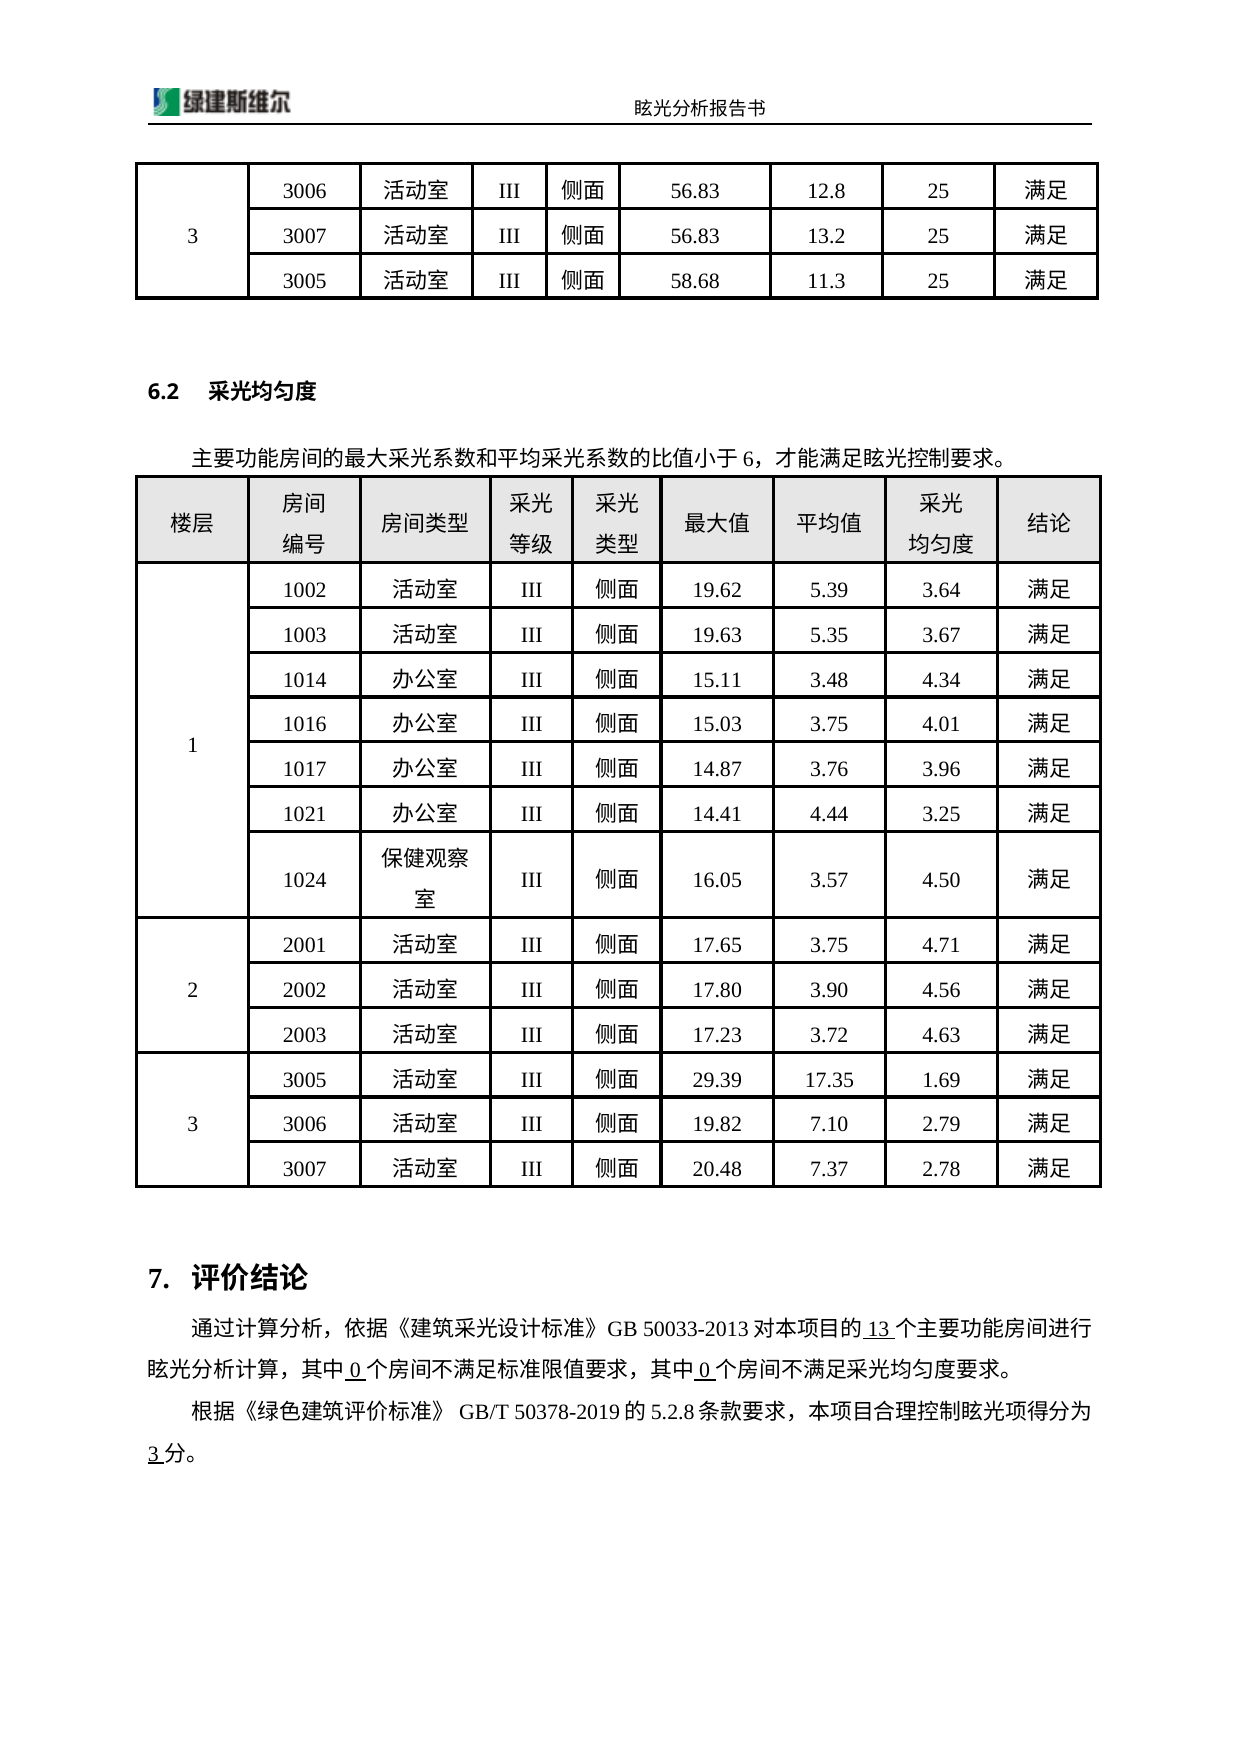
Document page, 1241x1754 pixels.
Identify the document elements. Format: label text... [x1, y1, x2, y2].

table_cell III [492, 609, 571, 651]
table_cell 14.41 [663, 788, 772, 830]
table_cell III [492, 699, 571, 740]
table_cell 满足 [999, 564, 1099, 606]
table_cell 侧面 [574, 919, 659, 961]
table_cell 3.96 [887, 743, 996, 785]
table_cell 3007 [250, 1143, 359, 1185]
table_cell 侧面 [574, 743, 659, 785]
table_cell 侧面 [574, 964, 659, 1006]
table_cell 7.10 [775, 1099, 884, 1140]
table_cell 4.63 [887, 1009, 996, 1051]
table_cell 活动室 [362, 964, 489, 1006]
table_cell 活动室 [362, 1099, 489, 1140]
table_cell 2.78 [887, 1143, 996, 1185]
table_cell 2003 [250, 1009, 359, 1051]
table_cell 1003 [250, 609, 359, 651]
table_cell 3.25 [887, 788, 996, 830]
table_cell 活动室 [362, 919, 489, 961]
table_cell 侧面 [574, 1054, 659, 1095]
table_cell 17.35 [775, 1054, 884, 1095]
table_cell 3006 [250, 165, 359, 207]
table_cell 侧面 [574, 1009, 659, 1051]
table_cell III [492, 1054, 571, 1095]
table_cell III [474, 255, 545, 296]
table_cell 19.62 [663, 564, 772, 606]
table_cell 1021 [250, 788, 359, 830]
table_cell 1024 [250, 833, 359, 916]
table_cell 4.44 [775, 788, 884, 830]
table_cell 17.65 [663, 919, 772, 961]
table_header 结论 [999, 478, 1099, 561]
table_cell 17.23 [663, 1009, 772, 1051]
table_cell 满足 [999, 1099, 1099, 1140]
table_cell 办公室 [362, 654, 489, 695]
table_cell 3.64 [887, 564, 996, 606]
table_cell 3.72 [775, 1009, 884, 1051]
table_cell 1017 [250, 743, 359, 785]
table_cell 3005 [250, 255, 359, 296]
table_cell III [492, 1009, 571, 1051]
table_cell 3.57 [775, 833, 884, 916]
table_cell 1014 [250, 654, 359, 695]
table_cell 3006 [250, 1099, 359, 1140]
table_cell 11.3 [772, 255, 881, 296]
table_cell 活动室 [362, 564, 489, 606]
table_cell 满足 [996, 165, 1096, 207]
table_cell 侧面 [574, 699, 659, 740]
table_cell 满足 [999, 1143, 1099, 1185]
table_cell 3.75 [775, 699, 884, 740]
table_cell 25 [884, 165, 993, 207]
table_cell 3007 [250, 210, 359, 252]
table_cell 56.83 [621, 210, 769, 252]
table_cell 2001 [250, 919, 359, 961]
table_cell 3 [138, 165, 247, 296]
table_cell III [492, 964, 571, 1006]
table_cell III [492, 1143, 571, 1185]
table_cell 侧面 [548, 210, 618, 252]
table_cell 满足 [996, 210, 1096, 252]
table_cell III [492, 833, 571, 916]
table_cell 活动室 [362, 165, 471, 207]
table_cell 12.8 [772, 165, 881, 207]
table_cell 侧面 [574, 564, 659, 606]
table_cell 15.11 [663, 654, 772, 695]
table_cell III [492, 919, 571, 961]
table_header 最大值 [663, 478, 772, 561]
table_cell 1002 [250, 564, 359, 606]
table_cell 15.03 [663, 699, 772, 740]
table_cell 3.90 [775, 964, 884, 1006]
table_cell 侧面 [574, 1099, 659, 1140]
table_cell 4.56 [887, 964, 996, 1006]
table_cell III [492, 788, 571, 830]
table_cell 17.80 [663, 964, 772, 1006]
list 通过计算分析，依据《建筑采光设计标准》GB 50033-2013对本项目的 13 个主要功能房间进行眩光分析计算，其中 0 个房间不满足标准限值要求，其中 0 个房间不满足采光均匀度要求。 [148, 1303, 1092, 1386]
picture [153, 88, 294, 116]
table_cell III [492, 564, 571, 606]
table_cell 1.69 [887, 1054, 996, 1095]
table_cell 1016 [250, 699, 359, 740]
table_cell 3.48 [775, 654, 884, 695]
table_cell 侧面 [548, 255, 618, 296]
table_cell 满足 [999, 699, 1099, 740]
table_cell 侧面 [574, 654, 659, 695]
table_cell 2 [138, 919, 247, 1051]
table_cell 满足 [999, 654, 1099, 695]
table_cell 3 [138, 1054, 247, 1185]
table_cell 办公室 [362, 788, 489, 830]
table_cell 3.76 [775, 743, 884, 785]
table_cell 5.39 [775, 564, 884, 606]
table_cell 保健观察室 [362, 833, 489, 916]
list 主要功能房间的最大采光系数和平均采光系数的比值小于6，才能满足眩光控制要求。 [148, 433, 1092, 474]
table_cell 侧面 [548, 165, 618, 207]
table_cell III [492, 654, 571, 695]
table_cell 满足 [999, 833, 1099, 916]
table_cell 19.82 [663, 1099, 772, 1140]
table_header 楼层 [138, 478, 247, 561]
table_cell 4.50 [887, 833, 996, 916]
table_cell 56.83 [621, 165, 769, 207]
table_cell 满足 [999, 964, 1099, 1006]
table_cell 办公室 [362, 743, 489, 785]
table_cell 25 [884, 255, 993, 296]
table_cell III [492, 1099, 571, 1140]
table_header 平均值 [775, 478, 884, 561]
table_cell 4.01 [887, 699, 996, 740]
table_cell 4.71 [887, 919, 996, 961]
table_cell 活动室 [362, 1009, 489, 1051]
table_cell 5.35 [775, 609, 884, 651]
table_cell 满足 [999, 1009, 1099, 1051]
table_cell 满足 [999, 919, 1099, 961]
table_cell 1 [138, 564, 247, 916]
table_cell 侧面 [574, 609, 659, 651]
table_cell 满足 [999, 1054, 1099, 1095]
table_cell 14.87 [663, 743, 772, 785]
subtitle 评价结论 [148, 1255, 1092, 1296]
table_cell 活动室 [362, 1054, 489, 1095]
table_header 房间 编号 [250, 478, 359, 561]
table_cell 4.34 [887, 654, 996, 695]
table_cell 活动室 [362, 1143, 489, 1185]
table_cell 3005 [250, 1054, 359, 1095]
table_cell 2.79 [887, 1099, 996, 1140]
table_cell 3.75 [775, 919, 884, 961]
table_cell 满足 [999, 609, 1099, 651]
table_cell III [474, 210, 545, 252]
table_cell 16.05 [663, 833, 772, 916]
table_cell 活动室 [362, 210, 471, 252]
table_cell 活动室 [362, 255, 471, 296]
table_cell 活动室 [362, 609, 489, 651]
table_header 采光 类型 [574, 478, 659, 561]
list 根据《绿色建筑评价标准》 GB/T 50378-2019的5.2.8条款要求，本项目合理控制眩光项得分为 3 分。 [148, 1386, 1092, 1469]
table_cell 2002 [250, 964, 359, 1006]
table_cell 3.67 [887, 609, 996, 651]
table_cell 满足 [999, 788, 1099, 830]
table_cell 25 [884, 210, 993, 252]
table_cell 29.39 [663, 1054, 772, 1095]
table_header 房间类型 [362, 478, 489, 561]
table_cell 满足 [999, 743, 1099, 785]
table_cell III [474, 165, 545, 207]
table_cell 19.63 [663, 609, 772, 651]
table_header 采光 等级 [492, 478, 571, 561]
subtitle 采光均匀度 [148, 366, 1074, 408]
table_cell 58.68 [621, 255, 769, 296]
table_header 采光 均匀度 [887, 478, 996, 561]
table_cell 侧面 [574, 833, 659, 916]
table_cell 20.48 [663, 1143, 772, 1185]
table_cell 满足 [996, 255, 1096, 296]
table_cell 13.2 [772, 210, 881, 252]
table_cell III [492, 743, 571, 785]
table_cell 办公室 [362, 699, 489, 740]
table_cell 7.37 [775, 1143, 884, 1185]
table_cell 侧面 [574, 788, 659, 830]
table_cell 侧面 [574, 1143, 659, 1185]
